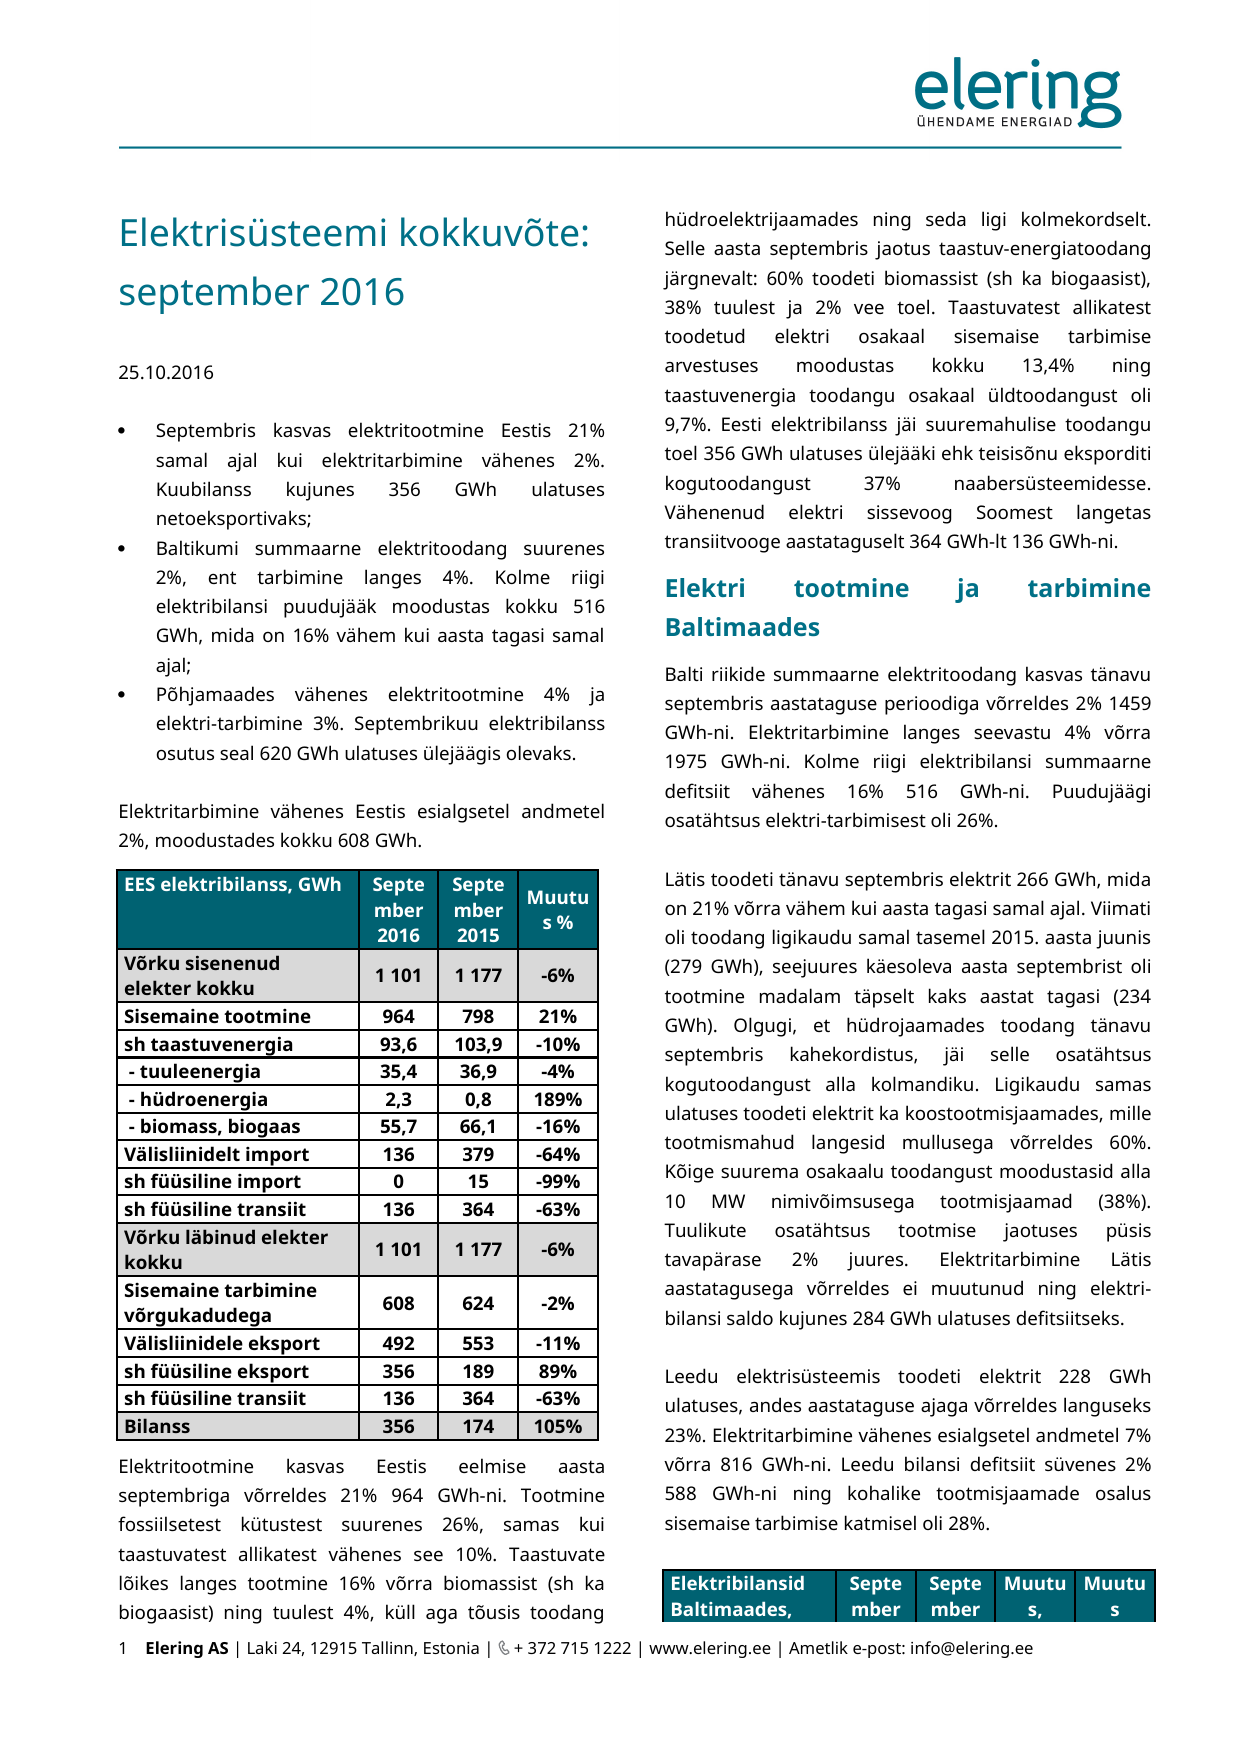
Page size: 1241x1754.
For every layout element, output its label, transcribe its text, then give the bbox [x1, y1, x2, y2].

table_cell -6% [519, 1224, 597, 1275]
table_cell - biomass, biogaas [118, 1114, 358, 1139]
table_cell 364 [439, 1196, 517, 1222]
table_cell 136 [360, 1386, 437, 1411]
table_cell Sisemaine tootmine [118, 1003, 358, 1029]
table_cell 798 [439, 1003, 517, 1029]
list Baltikumi summaarne elektritoodang suurenes 2%, ent tarbimine langes 4%. Kolme riigi elektribilansi puudujääk moodustas kokku 516 GWh, mida on 16% vähem kui aasta tagasi samal ajal; [118, 535, 605, 677]
table_header Muutus % [519, 871, 597, 948]
table_cell 2,3 [360, 1086, 437, 1112]
table_cell 35,4 [360, 1059, 437, 1084]
table_cell sh taastuvenergia [118, 1031, 358, 1056]
table_cell -11% [519, 1330, 597, 1356]
table_cell -2% [519, 1277, 597, 1328]
table_cell 189 [439, 1358, 517, 1383]
table_header EES elektribilanss, GWh [118, 871, 358, 948]
list Septembris kasvas elektritootmine Eestis 21% samal ajal kui elektritarbimine vähenes 2%. Kuubilanss kujunes 356 GWh ulatuses netoeksportivaks; [118, 418, 605, 531]
table_cell sh füüsiline eksport [118, 1358, 358, 1383]
table_cell -16% [519, 1114, 597, 1139]
table_cell sh füüsiline transiit [118, 1386, 358, 1411]
table_header Muutus, September [996, 1571, 1074, 1622]
table_cell -6% [519, 950, 597, 1001]
subtitle Elektrisüsteemi kokkuvõte: september 2016 [118, 206, 605, 316]
table_cell 379 [439, 1141, 517, 1167]
table_cell 608 [360, 1277, 437, 1328]
table_header September 2016 [360, 871, 437, 948]
table_cell -64% [519, 1141, 597, 1167]
table_cell 1 177 [439, 950, 517, 1001]
table_cell Võrku läbinud elekter kokku [118, 1224, 358, 1275]
table_cell 105% [519, 1413, 597, 1439]
text Elektritootmine kasvas Eestis eelmise aasta septembriga võrreldes 21% 964 GWh-ni. Tootmine fossiilsetest kütustest suurenes 26%, samas kui taastuvatest allikatest vähenes see 10%. Taastuvate lõikes langes tootmine 16% võrra biomassist (sh ka biogaasist) ning tuulest 4%, küll aga tõusis toodang hüdroelektrijaamades ning seda ligi kolmekordselt. Selle aasta septembris jaotus taastuv-energiatoodang järgnevalt: 60% toodeti biomassist (sh ka biogaasist), 38% tuulest ja 2% vee toel. Taastuvatest allikatest toodetud elektri osakaal sisemaise tarbimise arvestuses moodustas kokku 13,4% ning taastuvenergia toodangu osakaal üldtoodangust oli 9,7%. Eesti elektribilanss jäi suuremahulise toodangu toel 356 GWh ulatuses ülejääki ehk teisisõnu eksporditi kogutoodangust 37% naabersüsteemidesse. Vähenenud elektri sissevoog Soomest langetas transiitvooge aastataguselt 364 GWh-lt 136 GWh-ni. [664, 206, 1152, 554]
table_header September 2015 [439, 871, 517, 948]
text Balti riikide summaarne elektritoodang kasvas tänavu septembris aastataguse perioodiga võrreldes 2% 1459 GWh-ni. Elektritarbimine langes seevastu 4% võrra 1975 GWh-ni. Kolme riigi elektribilansi summaarne defitsiit vähenes 16% 516 GWh-ni. Puudujäägi osatähtsus elektri-tarbimisest oli 26%. [664, 661, 1152, 833]
table_cell 55,7 [360, 1114, 437, 1139]
table_header September 2015 [917, 1571, 994, 1622]
table_cell 136 [360, 1196, 437, 1222]
table_cell 1 101 [360, 950, 437, 1001]
table_cell 356 [360, 1358, 437, 1383]
text Elektritarbimine vähenes Eestis esialgsetel andmetel 2%, moodustades kokku 608 GWh. [118, 798, 605, 853]
table_cell Välisliinidele eksport [118, 1330, 358, 1356]
table_header September 2016 [837, 1571, 915, 1622]
table_header Muutus Augustiga [1076, 1571, 1154, 1622]
table_cell Sisemaine tarbimine võrgukadudega [118, 1277, 358, 1328]
table_cell 89% [519, 1358, 597, 1383]
table_cell 1 177 [439, 1224, 517, 1275]
table_cell 624 [439, 1277, 517, 1328]
table_cell sh füüsiline transiit [118, 1196, 358, 1222]
table_cell sh füüsiline import [118, 1169, 358, 1194]
table_cell 21% [519, 1003, 597, 1029]
table_cell 492 [360, 1330, 437, 1356]
table_cell 93,6 [360, 1031, 437, 1056]
table_cell - hüdroenergia [118, 1086, 358, 1112]
table_cell Bilanss [118, 1413, 358, 1439]
table_cell 0 [360, 1169, 437, 1194]
table_cell 0,8 [439, 1086, 517, 1112]
table_cell 136 [360, 1141, 437, 1167]
table_cell 15 [439, 1169, 517, 1194]
table_cell -63% [519, 1386, 597, 1411]
table_cell -99% [519, 1169, 597, 1194]
text Elektri tootmine ja tarbimine Baltimaades [664, 570, 1152, 643]
text Elektritootmine kasvas Eestis eelmise aasta septembriga võrreldes 21% 964 GWh-ni. Tootmine fossiilsetest kütustest suurenes 26%, samas kui taastuvatest allikatest vähenes see 10%. Taastuvate lõikes langes tootmine 16% võrra biomassist (sh ka biogaasist) ning tuulest 4%, küll aga tõusis toodang hüdroelektrijaamades ning seda ligi kolmekordselt. Selle aasta septembris jaotus taastuv-energiatoodang järgnevalt: 60% toodeti biomassist (sh ka biogaasist), 38% tuulest ja 2% vee toel. Taastuvatest allikatest toodetud elektri osakaal sisemaise tarbimise arvestuses moodustas kokku 13,4% ning taastuvenergia toodangu osakaal üldtoodangust oli 9,7%. Eesti elektribilanss jäi suuremahulise toodangu toel 356 GWh ulatuses ülejääki ehk teisisõnu eksporditi kogutoodangust 37% naabersüsteemidesse. Vähenenud elektri sissevoog Soomest langetas transiitvooge aastataguselt 364 GWh-lt 136 GWh-ni. [118, 1453, 605, 1625]
table_cell -4% [519, 1059, 597, 1084]
table_cell - tuuleenergia [118, 1059, 358, 1084]
table_cell 356 [360, 1413, 437, 1439]
table_cell 66,1 [439, 1114, 517, 1139]
picture [1, 0, 1239, 162]
table_cell Välisliinidelt import [118, 1141, 358, 1167]
table_cell -63% [519, 1196, 597, 1222]
table_cell 364 [439, 1386, 517, 1411]
list Põhjamaades vähenes elektritootmine 4% ja elektri-tarbimine 3%. Septembrikuu elektribilanss osutus seal 620 GWh ulatuses ülejäägis olevaks. [118, 681, 605, 765]
table_cell 1 101 [360, 1224, 437, 1275]
text Lätis toodeti tänavu septembris elektrit 266 GWh, mida on 21% võrra vähem kui aasta tagasi samal ajal. Viimati oli toodang ligikaudu samal tasemel 2015. aasta juunis (279 GWh), seejuures käesoleva aasta septembrist oli tootmine madalam täpselt kaks aastat tagasi (234 GWh). Olgugi, et hüdrojaamades toodang tänavu septembris kahekordistus, jäi selle osatähtsus kogutoodangust alla kolmandiku. Ligikaudu samas ulatuses toodeti elektrit ka koostootmisjaamades, mille tootmismahud langesid mullusega võrreldes 60%. Kõige suurema osakaalu toodangust moodustasid alla 10 MW nimivõimsusega tootmisjaamad (38%). Tuulikute osatähtsus tootmise jaotuses püsis tavapärase 2% juures. Elektritarbimine Lätis aastatagusega võrreldes ei muutunud ning elektri-bilansi saldo kujunes 284 GWh ulatuses defitsiitseks. [664, 866, 1152, 1331]
table_cell 174 [439, 1413, 517, 1439]
table_cell 553 [439, 1330, 517, 1356]
table_cell 964 [360, 1003, 437, 1029]
table_cell -10% [519, 1031, 597, 1056]
text 25.10.2016 [118, 359, 605, 385]
text Leedu elektrisüsteemis toodeti elektrit 228 GWh ulatuses, andes aastataguse ajaga võrreldes languseks 23%. Elektritarbimine vähenes esialgsetel andmetel 7% võrra 816 GWh-ni. Leedu bilansi defitsiit süvenes 2% 588 GWh-ni ning kohalike tootmisjaamade osalus sisemaise tarbimise katmisel oli 28%. [664, 1363, 1152, 1535]
table_cell Võrku sisenenud elekter kokku [118, 950, 358, 1001]
table_header Elektribilansid Baltimaades, GWh [664, 1571, 835, 1622]
table_cell 103,9 [439, 1031, 517, 1056]
table_cell 36,9 [439, 1059, 517, 1084]
table_cell 189% [519, 1086, 597, 1112]
